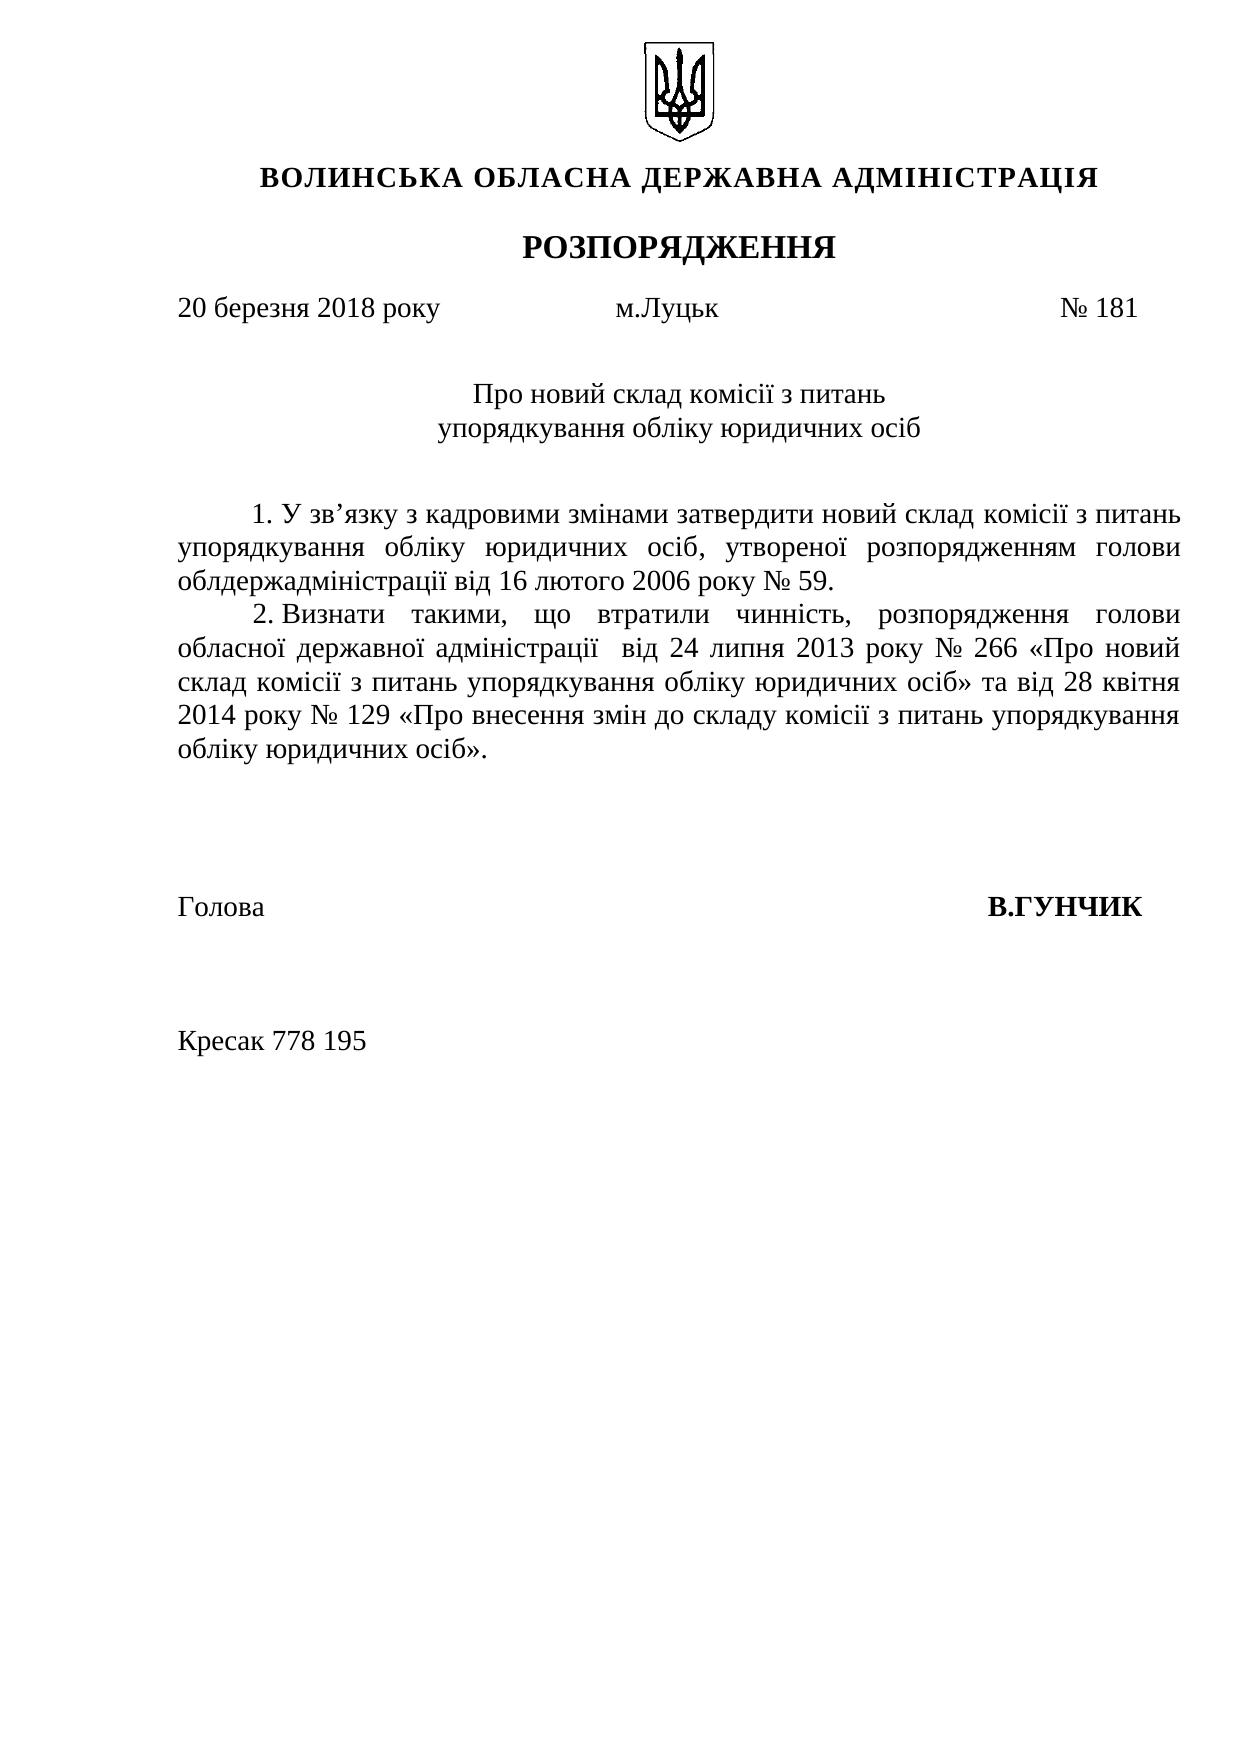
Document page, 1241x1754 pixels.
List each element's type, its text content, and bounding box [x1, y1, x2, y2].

text упорядкування обліку юридичних осіб [177, 410, 1181, 443]
subtitle Голова В.ГУНЧИК [177, 889, 1181, 923]
text 20 березня 2018 року м.Луцьк № 181 [177, 290, 1181, 323]
text РОЗПОРЯДЖЕННЯ [177, 228, 1181, 266]
text Про новий склад комісії з питань [177, 376, 1181, 410]
text 2. Визнати такими, що втратили чинність, розпорядження голови обласної державної адміністрації від 24 липня 2013 року № 266 «Про новий склад комісії з питань упорядкування обліку юридичних осіб» та від 28 квітня 2014 року № 129 «Про внесення змін до складу комісії з питань упорядкування обліку юридичних осіб». [177, 597, 1181, 764]
picture [644, 41, 715, 142]
subtitle ВОЛИНСЬКА ОБЛАСНА ДЕРЖАВНА АДМІНІСТРАЦІЯ [177, 161, 1181, 194]
text 1. У зв’язку з кадровими змінами затвердити новий склад комісії з питань упорядкування обліку юридичних осіб, утвореної розпорядженням голови облдержадміністрації від 16 лютого 2006 року № 59. [177, 496, 1181, 597]
text Кресак 778 195 [177, 1023, 1181, 1057]
